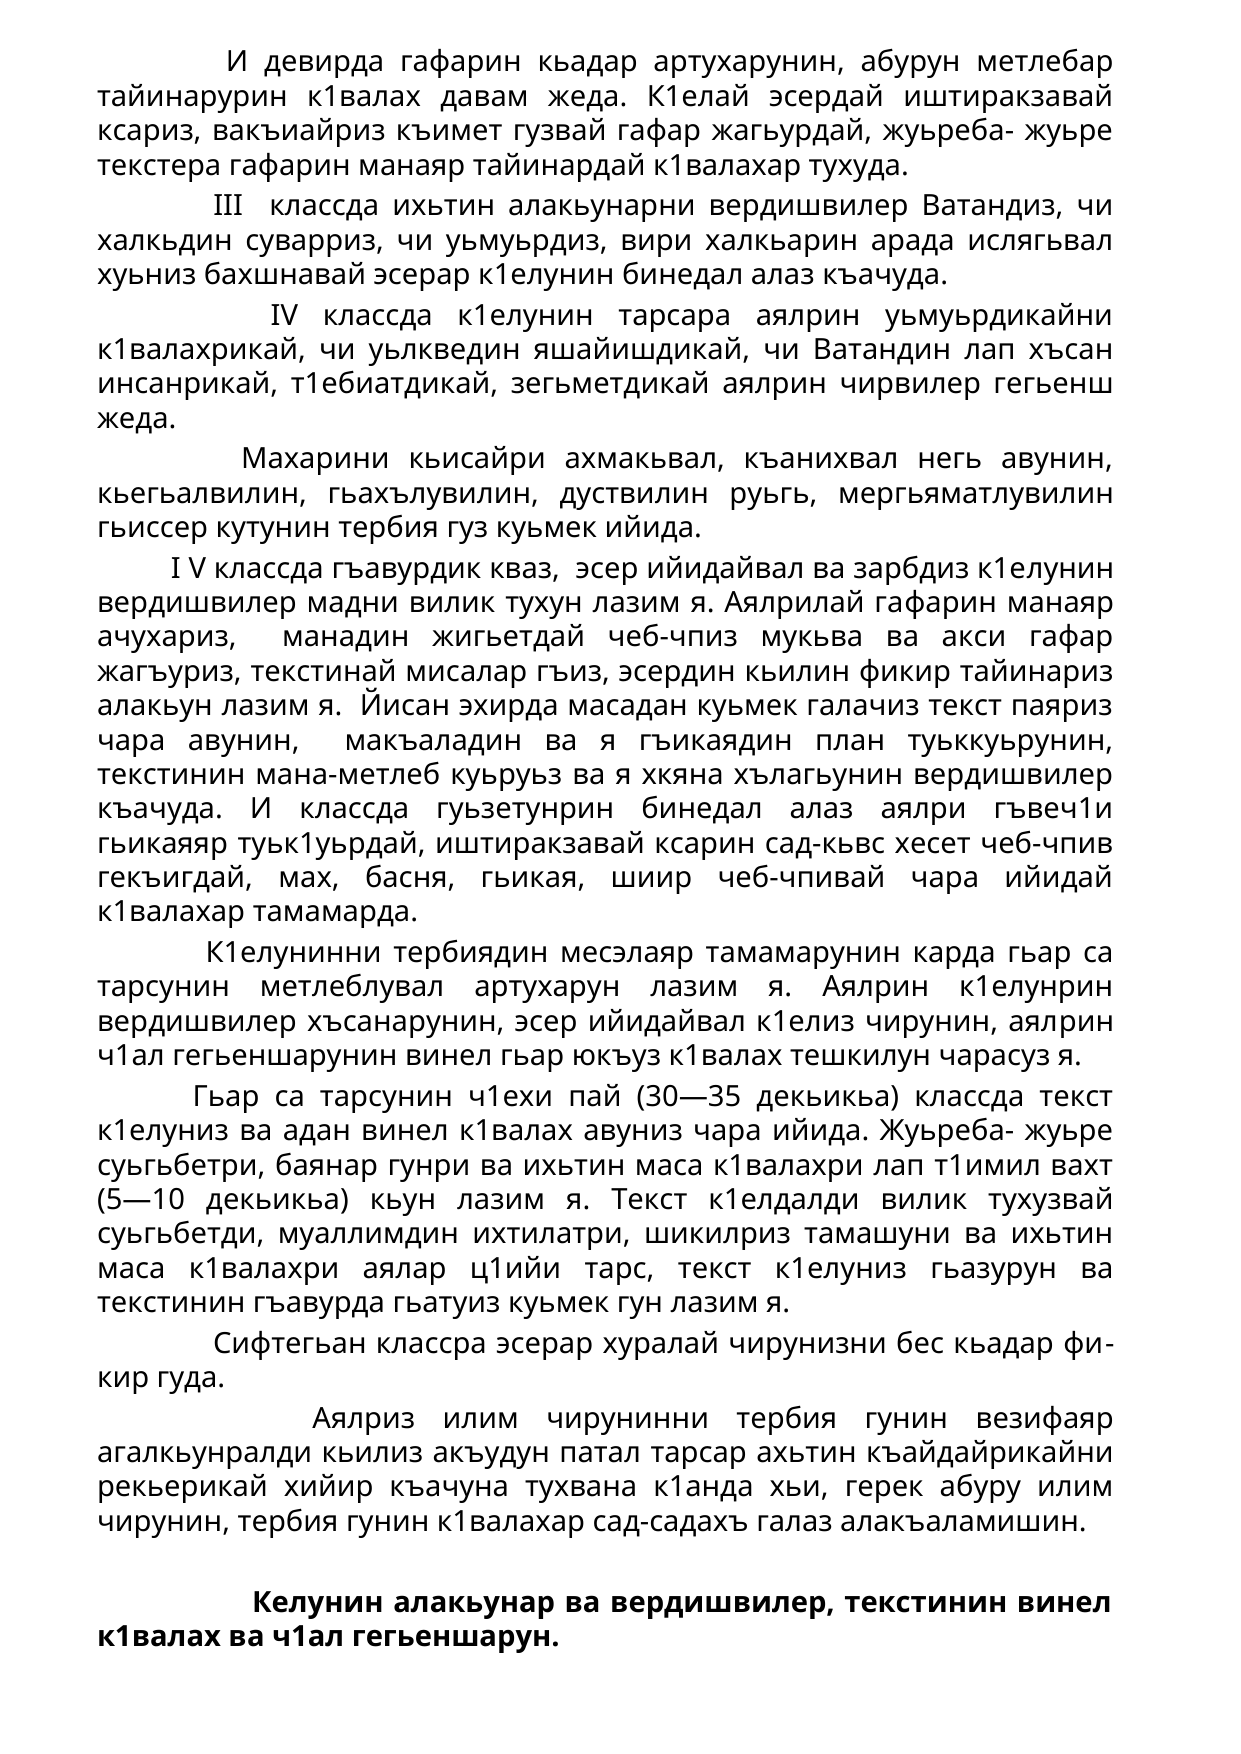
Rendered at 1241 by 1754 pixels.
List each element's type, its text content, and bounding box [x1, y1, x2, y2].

text III классда ихьтин алакьунарни вердишвилер Ватандиз, чи халкьдин суварриз, чи уьмуьрдиз, вири халкьарин арада ислягьвал хуьниз бахшнавай эсерар к1елунин бинедал алаз къачуда. [97, 188, 1114, 291]
text Аялриз илим чирунинни тербия гунин везифаяр агалкьунралди кьилиз акъудун патал тарсар ахьтин къайдайрикайни рекьерикай хийир къачуна тухвана к1анда хьи, герек абуру илим чирунин, тербия гунин к1валахар сад-садахъ галаз алакъаламишин. [97, 1401, 1114, 1538]
text I V классда гъавурдик кваз, эсер ийидайвал ва зарбдиз к1елунин вердишвилер мадни вилик тухун лазим я. Аялрилай гафарин манаяр ачухариз, манадин жигьетдай чеб-чпиз мукьва ва акси гафар жагъуриз, текстинай мисалар гъиз, эсердин кьилин фикир тайинариз алакьун лазим я. Йисан эхирда масадан куьмек галачиз текст паяриз чара авунин, макъаладин ва я гъикаядин план туьккуьрунин, текстинин мана-метлеб куьруьз ва я хкяна хълагьунин вердишвилер къачуда. И классда гуьзетунрин бинедал алаз аялри гъвеч1и гьикаяяр туьк1уьрдай, иштиракзавай ксарин сад-кьвс хесет чеб-чпив гекъигдай, мах, басня, гьикая, шиир чеб-чпивай чара ийидай к1валахар тамамарда. [97, 551, 1114, 929]
text Махарини кьисайри ахмакьвал, къанихвал негь авунин, кьегьалвилин, гьахълувилин, дуствилин руьгь, мергьяматлувилин гьиссер кутунин тербия гуз куьмек ийида. [97, 441, 1114, 544]
text Гьар са тарсунин ч1ехи пай (30—35 декьикьа) классда текст к1елуниз ва адан винел к1валах авуниз чара ийида. Жуьреба- жуьре суьгьбетри, баянар гунри ва ихьтин маса к1валахри лап т1имил вахт (5—10 декьикьа) кьун лазим я. Текст к1елдалди вилик тухузвай суьгьбетди, муаллимдин ихтилатри, шикилриз тамашуни ва ихьтин маса к1валахри аялар ц1ийи тарс, текст к1елуниз гьазурун ва текстинин гъавурда гьатуиз куьмек гун лазим я. [97, 1079, 1114, 1319]
text И девирда гафарин кьадар артухарунин, абурун метлебар тайинарурин к1валах давам жеда. К1елай эсердай иштиракзавай ксариз, вакъиайриз къимет гузвай гафар жагьурдай, жуьреба- жуьре текстера гафарин манаяр тайинардай к1валахар тухуда. [97, 44, 1114, 182]
text Келунин алакьунар ва вердишвилер, текстинин винел к1валах ва ч1ал гегьеншарун. [97, 1585, 1114, 1654]
text К1елунинни тербиядин месэлаяр тамамарунин карда гьар са тарсунин метлеблувал артухарун лазим я. Аялрин к1елунрин вердишвилер хъсанарунин, эсер ийидайвал к1елиз чирунин, аялрин ч1ал гегьеншарунин винел гьар юкъуз к1валах тешкилун чарасуз я. [97, 935, 1114, 1072]
text Сифтегьан классра эсерар хуралай чирунизни бес кьадар фикир гуда. [97, 1326, 1114, 1394]
text IV классда к1елунин тарсара аялрин уьмуьрдикайни к1валахрикай, чи уьлкведин яшайишдикай, чи Ватандин лап хъсан инсанрикай, т1ебиатдикай, зегьметдикай аялрин чирвилер гегьенш жеда. [97, 297, 1114, 435]
